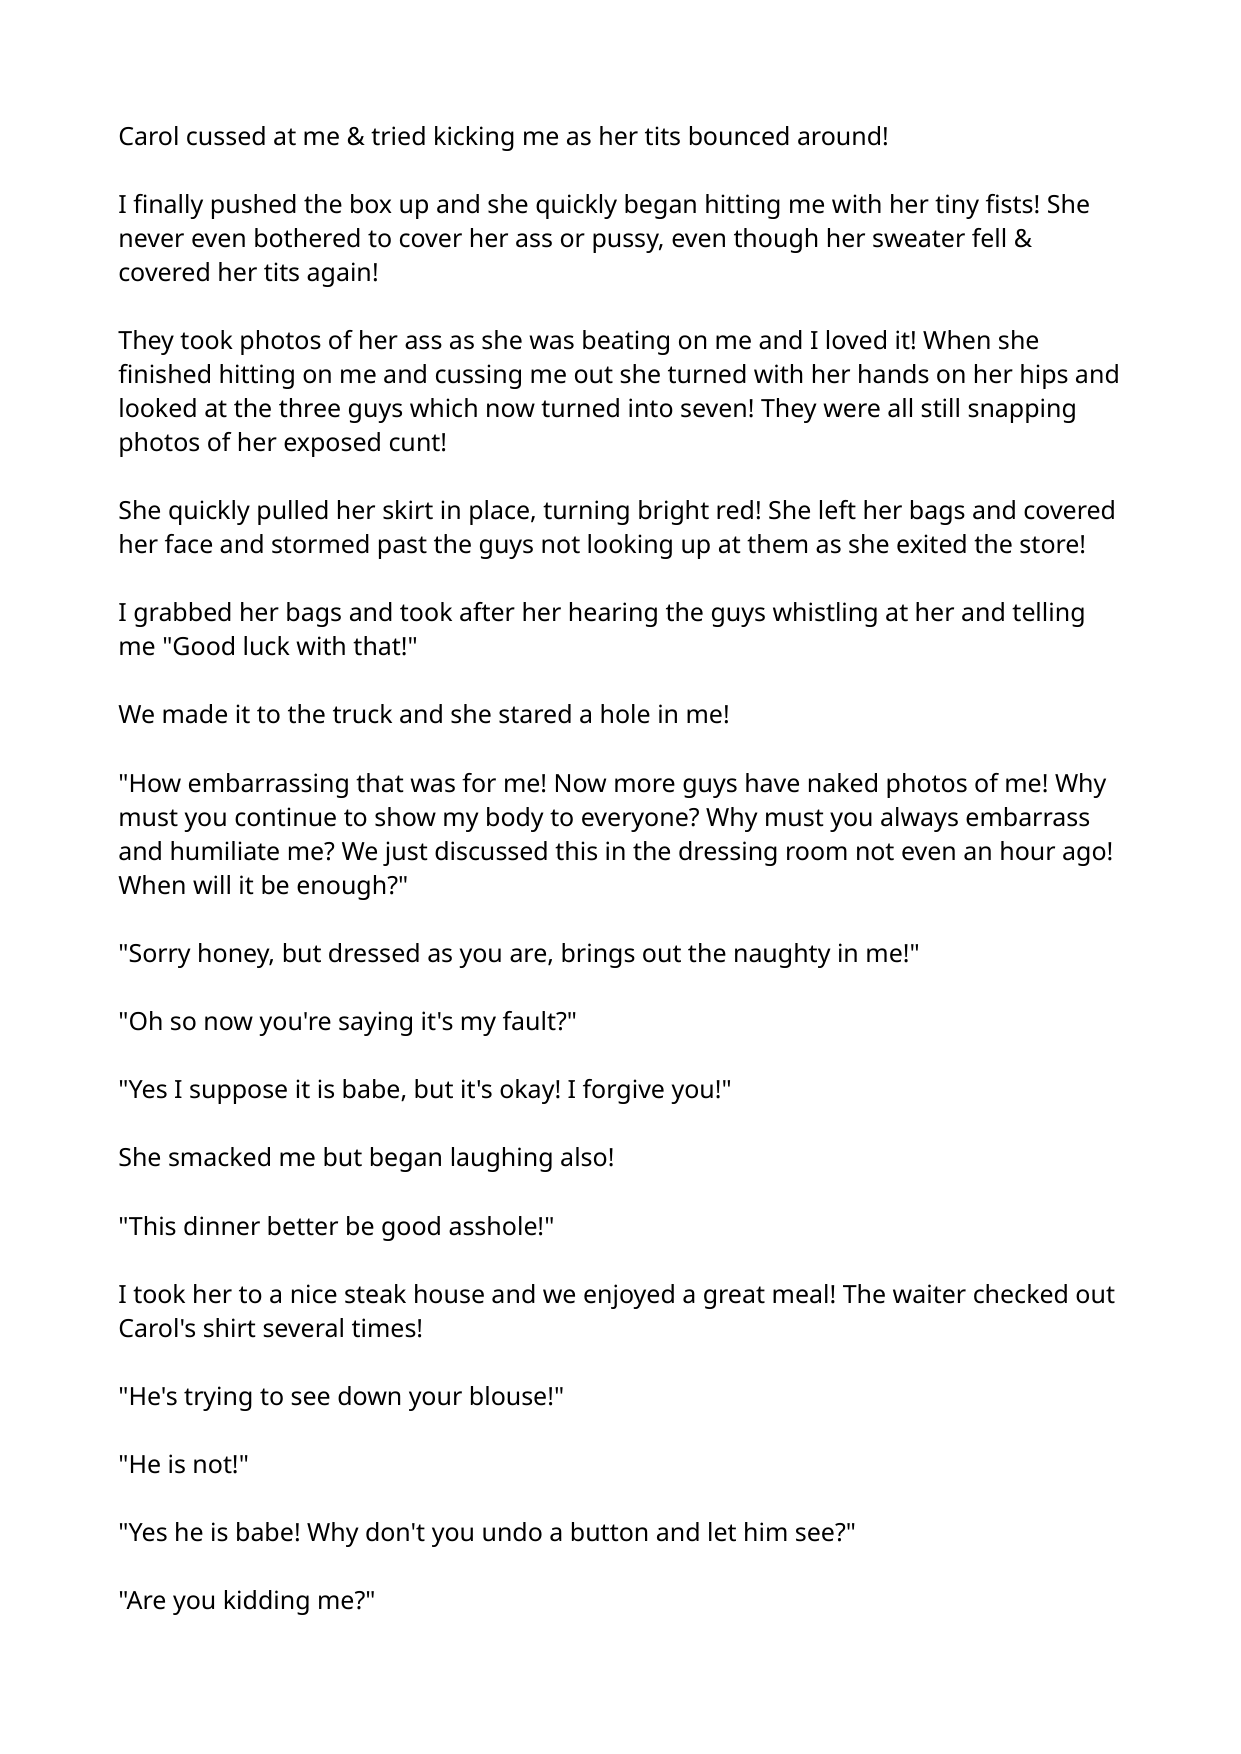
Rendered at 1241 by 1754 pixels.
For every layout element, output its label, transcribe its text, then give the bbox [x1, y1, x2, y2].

text Carol cussed at me & tried kicking me as her tits bounced around! [118, 118, 1122, 152]
text "Sorry honey, but dressed as you are, brings out the naughty in me!" [118, 936, 1122, 970]
text They took photos of her ass as she was beating on me and I loved it! When she finished hitting on me and cussing me out she turned with her hands on her hips and looked at the three guys which now turned into seven! They were all still snapping photos of her exposed cunt! [118, 322, 1122, 459]
text "Oh so now you're saying it's my fault?" [118, 1004, 1122, 1038]
text "How embarrassing that was for me! Now more guys have naked photos of me! Why must you continue to show my body to everyone? Why must you always embarrass and humiliate me? We just discussed this in the dressing room not even an hour ago! When will it be enough?" [118, 765, 1122, 902]
text I took her to a nice steak house and we enjoyed a great meal! The waiter checked out Carol's shirt several times! [118, 1276, 1122, 1344]
text "Yes he is babe! Why don't you undo a button and let him see?" [118, 1515, 1122, 1549]
text She quickly pulled her skirt in place, turning bright red! She left her bags and covered her face and stormed past the guys not looking up at them as she exited the store! [118, 493, 1122, 561]
text She smacked me but began laughing also! [118, 1140, 1122, 1174]
text I finally pushed the box up and she quickly began hitting me with her tiny fists! She never even bothered to cover her ass or pussy, even though her sweater fell & covered her tits again! [118, 186, 1122, 288]
text "Are you kidding me?" [118, 1583, 1122, 1617]
text "He is not!" [118, 1447, 1122, 1481]
text I grabbed her bags and took after her hearing the guys whistling at her and telling me "Good luck with that!" [118, 595, 1122, 663]
text "Yes I suppose it is babe, but it's okay! I forgive you!" [118, 1072, 1122, 1106]
text We made it to the truck and she stared a hole in me! [118, 697, 1122, 731]
text "This dinner better be good asshole!" [118, 1208, 1122, 1242]
text "He's trying to see down your blouse!" [118, 1378, 1122, 1412]
